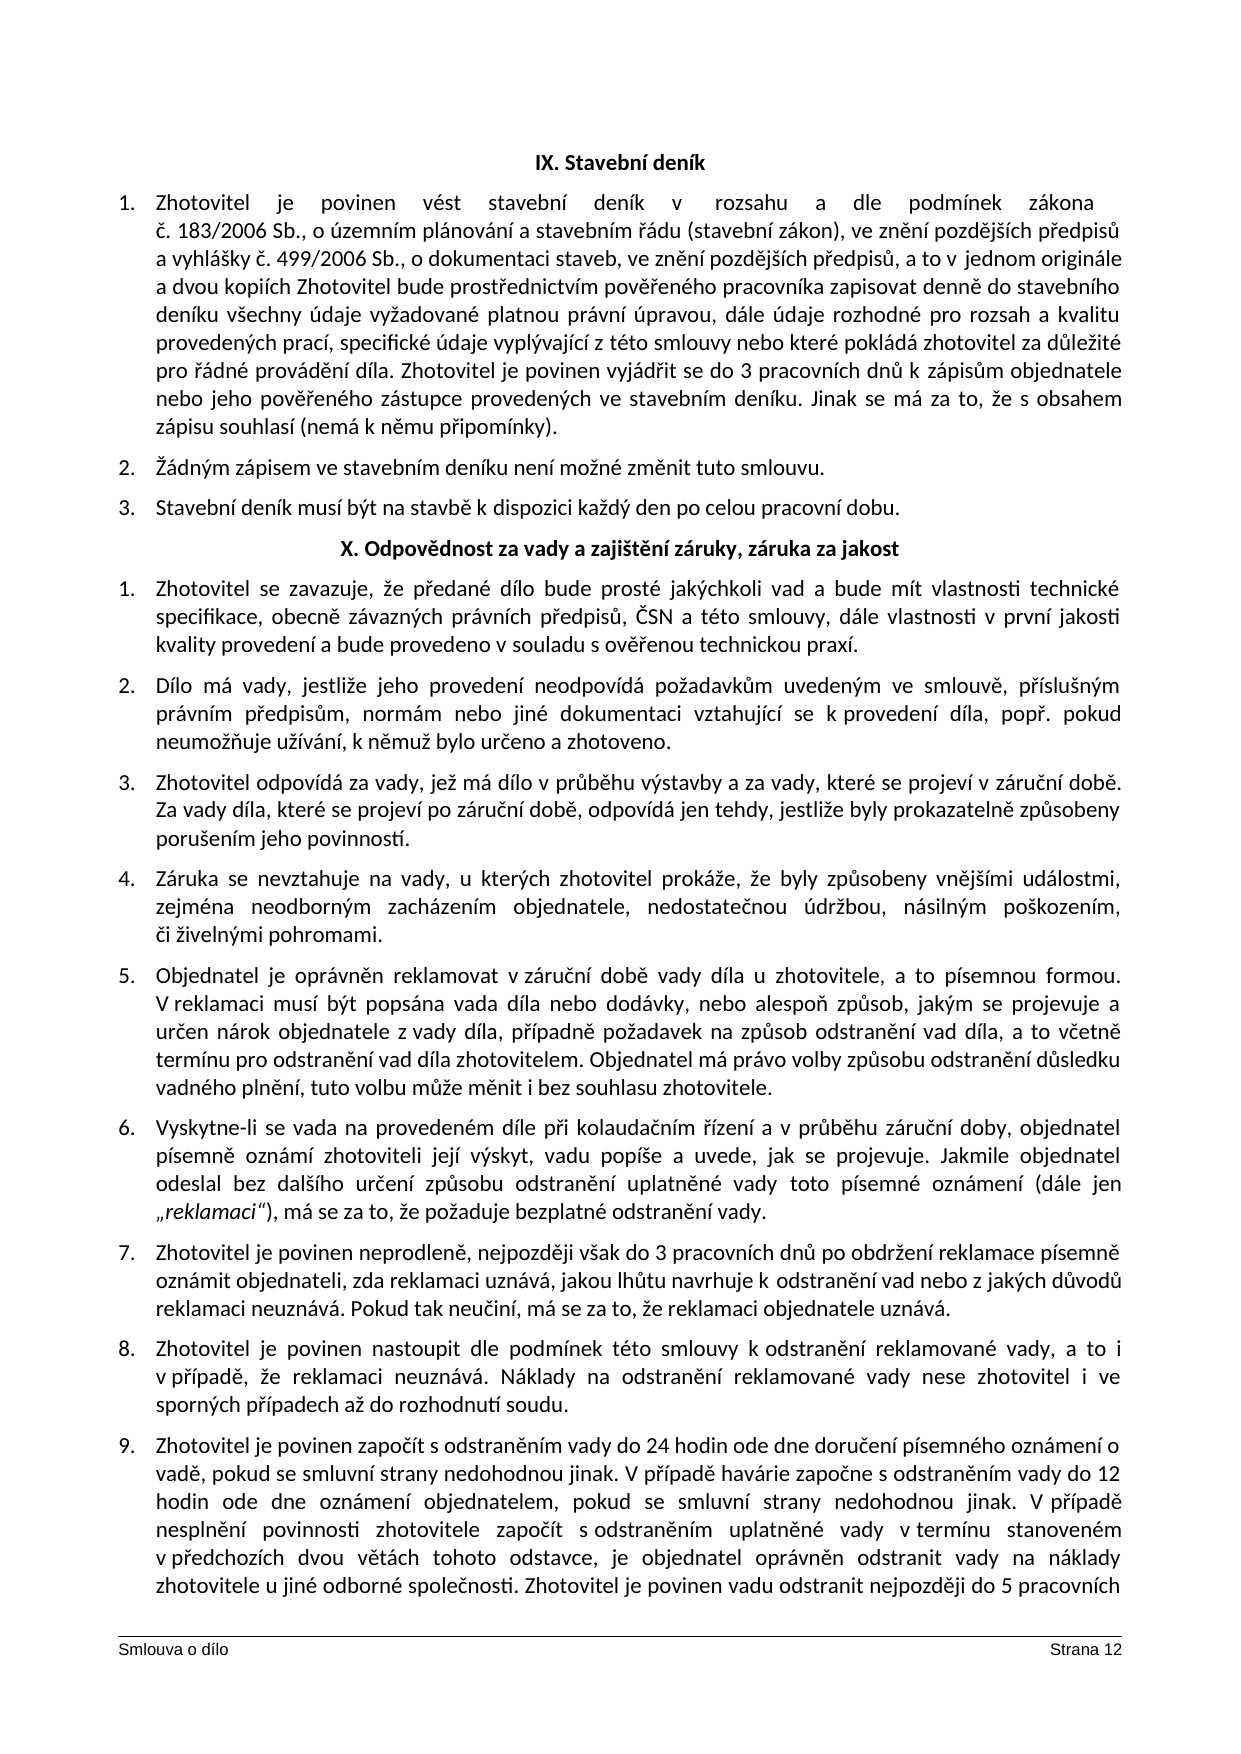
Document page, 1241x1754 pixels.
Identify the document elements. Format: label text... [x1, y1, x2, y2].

list Vyskytne-li se vada na provedeném díle při kolaudačním řízení a v průběhu záruční doby, objednatel písemně oznámí zhotoviteli její výskyt, vadu popíše a uvede, jak se projevuje. Jakmile objednatel odeslal bez dalšího určení způsobu odstranění uplatněné vady toto písemné oznámení (dále jen „reklamaci“), má se za to, že požaduje bezplatné odstranění vady. [118, 1113, 1122, 1225]
list Zhotovitel je povinen neprodleně, nejpozději však do 3 pracovních dnů po obdržení reklamace písemně oznámit objednateli, zda reklamaci uznává, jakou lhůtu navrhuje k odstranění vad nebo z jakých důvodů reklamaci neuznává. Pokud tak neučiní, má se za to, že reklamaci objednatele uznává. [118, 1238, 1122, 1322]
list Záruka se nevztahuje na vady, u kterých zhotovitel prokáže, že byly způsobeny vnějšími událostmi, zejména neodborným zacházením objednatele, nedostatečnou údržbou, násilným poškozením, či živelnými pohromami. [118, 864, 1122, 948]
list Zhotovitel odpovídá za vady, jež má dílo v průběhu výstavby a za vady, které se projeví v záruční době. Za vady díla, které se projeví po záruční době, odpovídá jen tehdy, jestliže byly prokazatelně způsobeny porušením jeho povinností. [118, 768, 1122, 852]
text IX. Stavební deník [118, 148, 1122, 176]
text X. Odpovědnost za vady a zajištění záruky, záruka za jakost [118, 534, 1122, 562]
list Objednatel je oprávněn reklamovat v záruční době vady díla u zhotovitele, a to písemnou formou. V reklamaci musí být popsána vada díla nebo dodávky, nebo alespoň způsob, jakým se projevuje a určen nárok objednatele z vady díla, případně požadavek na způsob odstranění vad díla, a to včetně termínu pro odstranění vad díla zhotovitelem. Objednatel má právo volby způsobu odstranění důsledku vadného plnění, tuto volbu může měnit i bez souhlasu zhotovitele. [118, 961, 1122, 1101]
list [118, 1431, 1122, 1599]
list Dílo má vady, jestliže jeho provedení neodpovídá požadavkům uvedeným ve smlouvě, příslušným právním předpisům, normám nebo jiné dokumentaci vztahující se k provedení díla, popř. pokud neumožňuje užívání, k němuž bylo určeno a zhotoveno. [118, 671, 1122, 755]
list Zhotovitel je povinen vést stavební deník v rozsahu a dle podmínek zákona č. 183/2006 Sb., o územním plánování a stavebním řádu (stavební zákon), ve znění pozdějších předpisů a vyhlášky č. 499/2006 Sb., o dokumentaci staveb, ve znění pozdějších předpisů, a to v jednom originále a dvou kopiích Zhotovitel bude prostřednictvím pověřeného pracovníka zapisovat denně do stavebního deníku všechny údaje vyžadované platnou právní úpravou, dále údaje rozhodné pro rozsah a kvalitu provedených prací, specifické údaje vyplývající z této smlouvy nebo které pokládá zhotovitel za důležité pro řádné provádění díla. Zhotovitel je povinen vyjádřit se do 3 pracovních dnů k zápisům objednatele nebo jeho pověřeného zástupce provedených ve stavebním deníku. Jinak se má za to, že s obsahem zápisu souhlasí (nemá k němu připomínky). [118, 188, 1122, 440]
list Zhotovitel se zavazuje, že předané dílo bude prosté jakýchkoli vad a bude mít vlastnosti technické specifikace, obecně závazných právních předpisů, ČSN a této smlouvy, dále vlastnosti v první jakosti kvality provedení a bude provedeno v souladu s ověřenou technickou praxí. [118, 574, 1122, 658]
list Žádným zápisem ve stavebním deníku není možné změnit tuto smlouvu. [118, 453, 1122, 481]
list Zhotovitel je povinen nastoupit dle podmínek této smlouvy k odstranění reklamované vady, a to i v případě, že reklamaci neuznává. Náklady na odstranění reklamované vady nese zhotovitel i ve sporných případech až do rozhodnutí soudu. [118, 1334, 1122, 1418]
list Stavební deník musí být na stavbě k dispozici každý den po celou pracovní dobu. [118, 493, 1122, 521]
